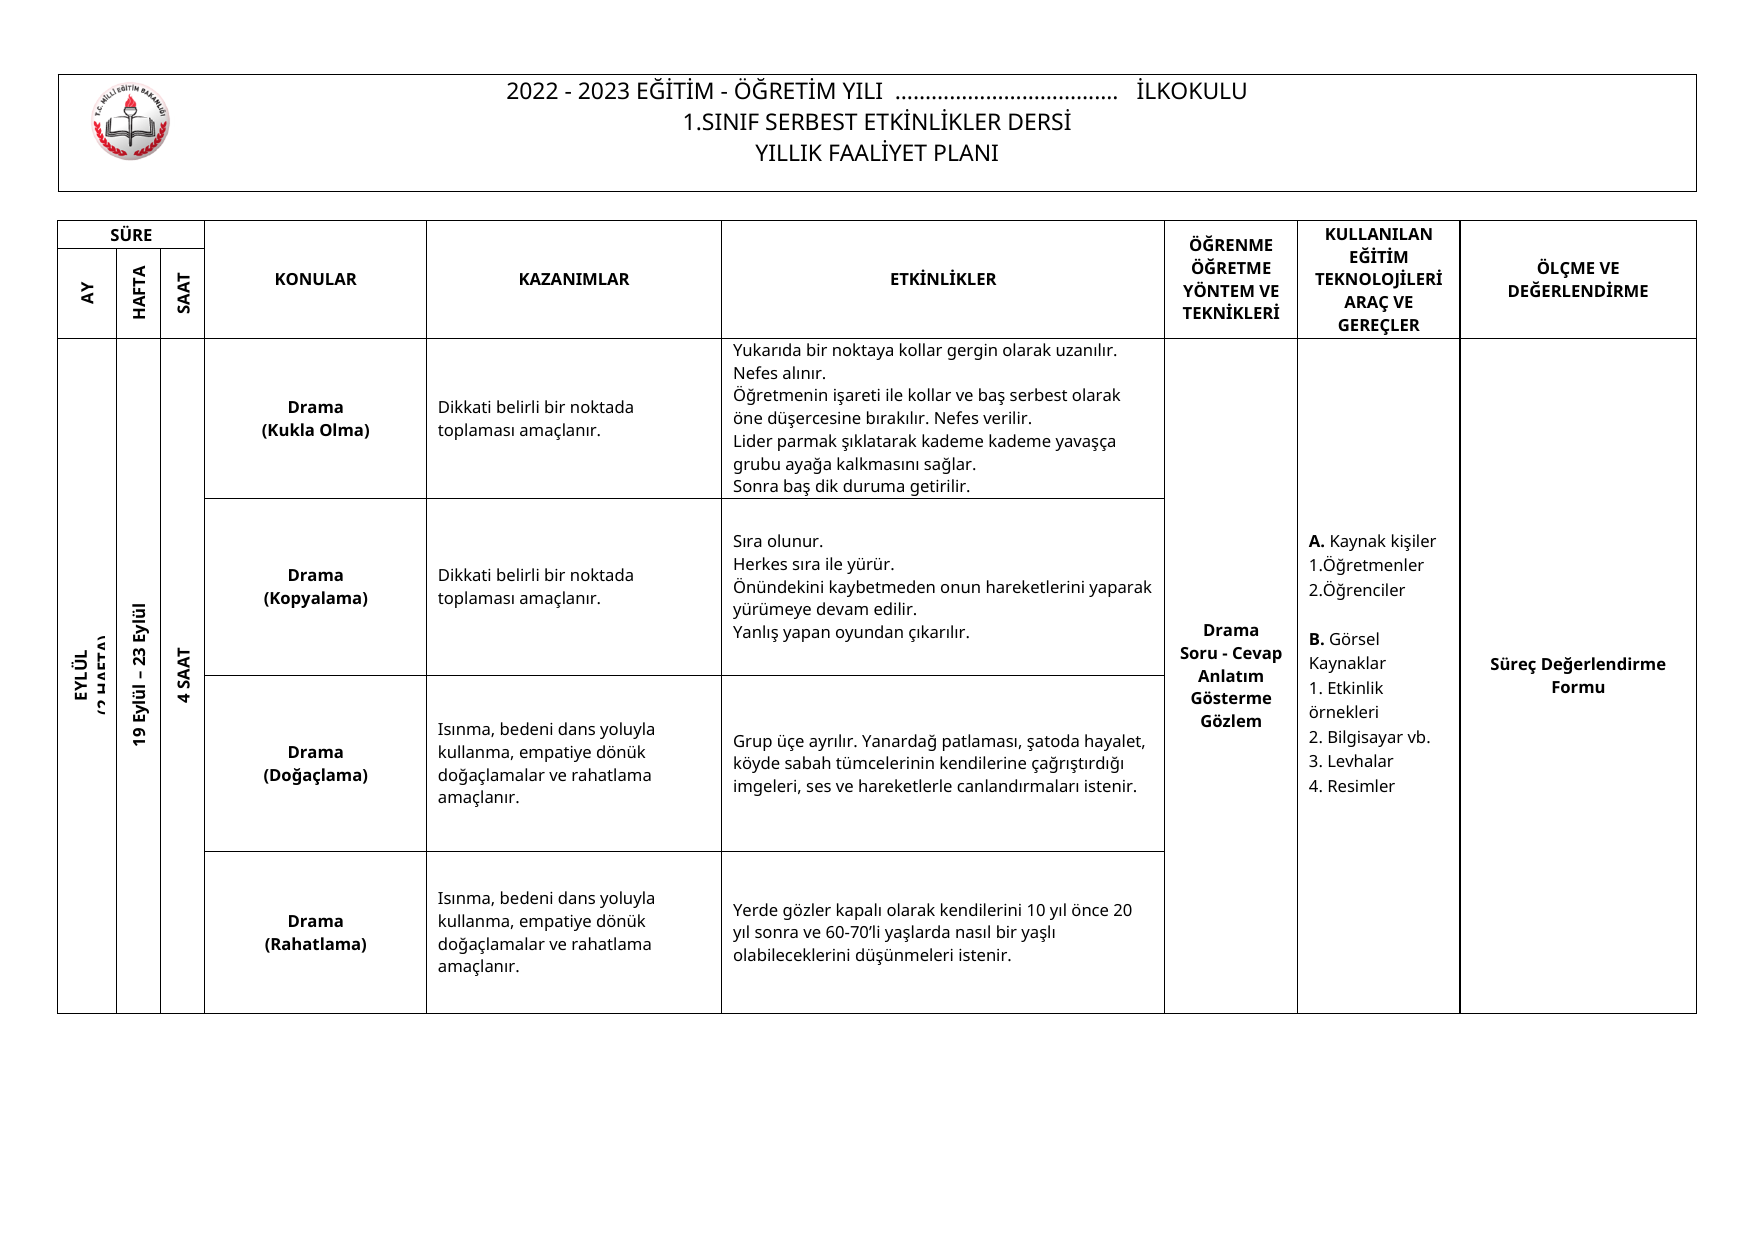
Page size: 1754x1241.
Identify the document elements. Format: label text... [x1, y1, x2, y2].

table_header KONULAR [205, 221, 426, 338]
table_cell Drama (Doğaçlama) [205, 676, 426, 851]
table_cell Drama (Kukla Olma) [205, 339, 426, 498]
table_cell Yukarıda bir noktaya kollar gergin olarak uzanılır. Nefes alınır. Öğretmenin işareti ile kollar ve baş serbest olarak öne düşercesine bırakılır. Nefes verilir. Lider parmak şıklatarak kademe kademe yavaşça grubu ayağa kalkmasını sağlar. Sonra baş dik duruma getirilir. [722, 339, 1164, 498]
table_cell AY [58, 249, 116, 338]
table_cell Süreç Değerlendirme Formu [1461, 339, 1696, 1013]
table_cell Isınma, bedeni dans yoluyla kullanma, empatiye dönük doğaçlamalar ve rahatlama amaçlanır. [427, 676, 721, 851]
table_cell Dikkati belirli bir noktada toplaması amaçlanır. [427, 339, 721, 498]
table_cell EYLÜL (2.HAFTA) [58, 339, 116, 1013]
table_cell Yerde gözler kapalı olarak kendilerini 10 yıl önce 20 yıl sonra ve 60-70’li yaşlarda nasıl bir yaşlı olabileceklerini düşünmeleri istenir. [722, 852, 1164, 1013]
table_cell A. Kaynak kişiler 1.Öğretmenler 2.Öğrenciler B. Görsel Kaynaklar 1. Etkinlik örnekleri 2. Bilgisayar vb. 3. Levhalar 4. Resimler [1298, 339, 1459, 1013]
table_cell 4 SAAT [161, 339, 204, 1013]
picture [85, 77, 175, 167]
table_cell Grup üçe ayrılır. Yanardağ patlaması, şatoda hayalet, köyde sabah tümcelerinin kendilerine çağrıştırdığı imgeleri, ses ve hareketlerle canlandırmaları istenir. [722, 676, 1164, 851]
table_cell SAAT [161, 249, 204, 338]
table_cell Drama Soru - Cevap Anlatım Gösterme Gözlem [1165, 339, 1297, 1013]
table_header ÖĞRENME ÖĞRETME YÖNTEM VE TEKNİKLERİ [1165, 221, 1297, 338]
table_cell 19 Eylül – 23 Eylül [117, 339, 160, 1013]
table_header ÖLÇME VE DEĞERLENDİRME [1461, 221, 1696, 338]
table_cell HAFTA [117, 249, 160, 338]
table_header KULLANILAN EĞİTİM TEKNOLOJİLERİ ARAÇ VE GEREÇLER [1298, 221, 1459, 338]
table_header ETKİNLİKLER [722, 221, 1164, 338]
table_header KAZANIMLAR [427, 221, 721, 338]
table_cell Drama (Kopyalama) [205, 499, 426, 674]
table_cell Isınma, bedeni dans yoluyla kullanma, empatiye dönük doğaçlamalar ve rahatlama amaçlanır. [427, 852, 721, 1013]
table_header SÜRE [58, 221, 204, 248]
table_cell Sıra olunur. Herkes sıra ile yürür. Önündekini kaybetmeden onun hareketlerini yaparak yürümeye devam edilir. Yanlış yapan oyundan çıkarılır. [722, 499, 1164, 674]
table_cell Drama (Rahatlama) [205, 852, 426, 1013]
table_cell Dikkati belirli bir noktada toplaması amaçlanır. [427, 499, 721, 674]
